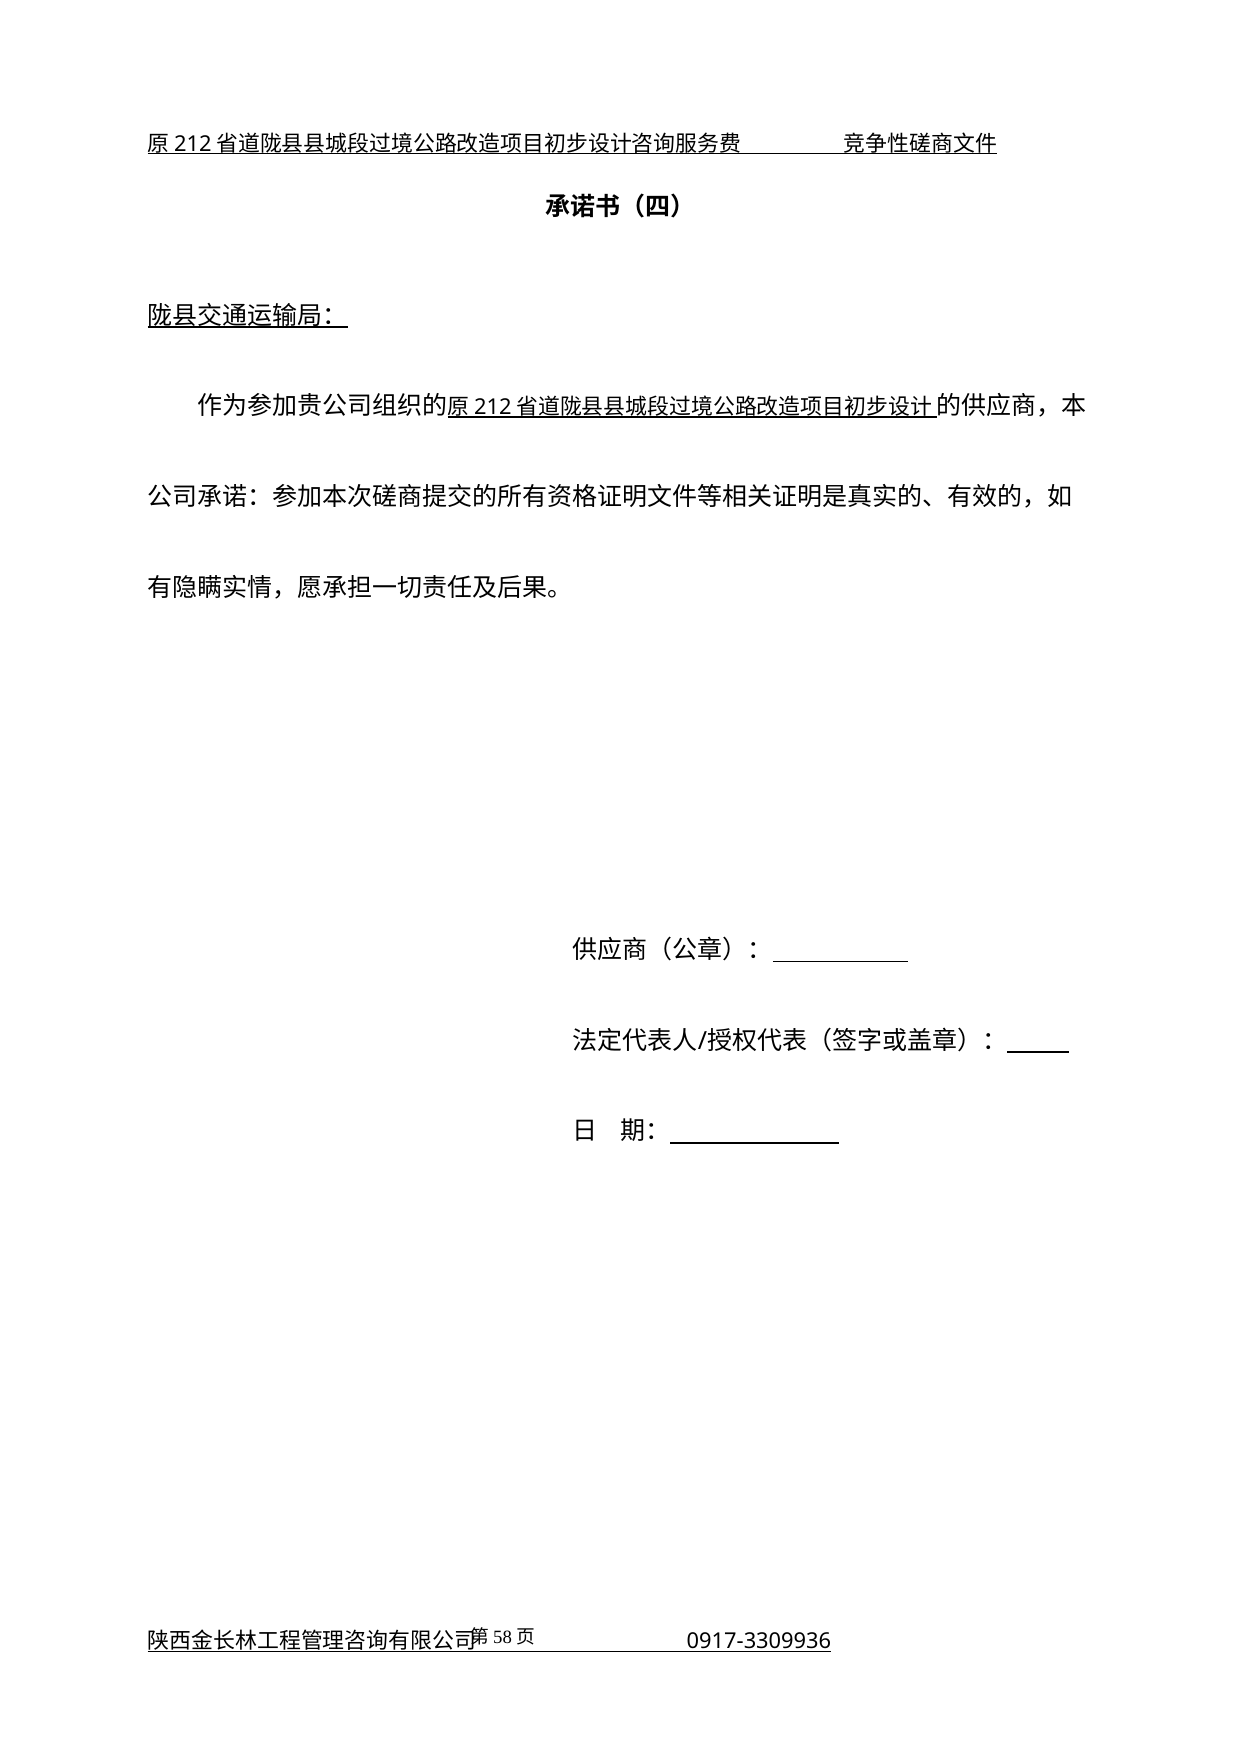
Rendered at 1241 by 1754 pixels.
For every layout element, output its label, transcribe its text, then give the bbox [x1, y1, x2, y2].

text 供应商（公章）： [148, 929, 1093, 966]
text 承诺书（四） [148, 186, 1093, 223]
text 陇县交通运输局： [148, 295, 1093, 331]
text 作为参加贵公司组织的原212省道陇县县城段过境公路改造项目初步设计 的供应商，本公司承诺：参加本次磋商提交的所有资格证明文件等相关证明是真实的、有效的，如有隐瞒实情，愿承担一切责任及后果。 [148, 386, 1093, 603]
text 法定代表人/授权代表（签字或盖章）： [148, 1020, 1093, 1056]
text 日 期： [148, 1111, 1093, 1147]
